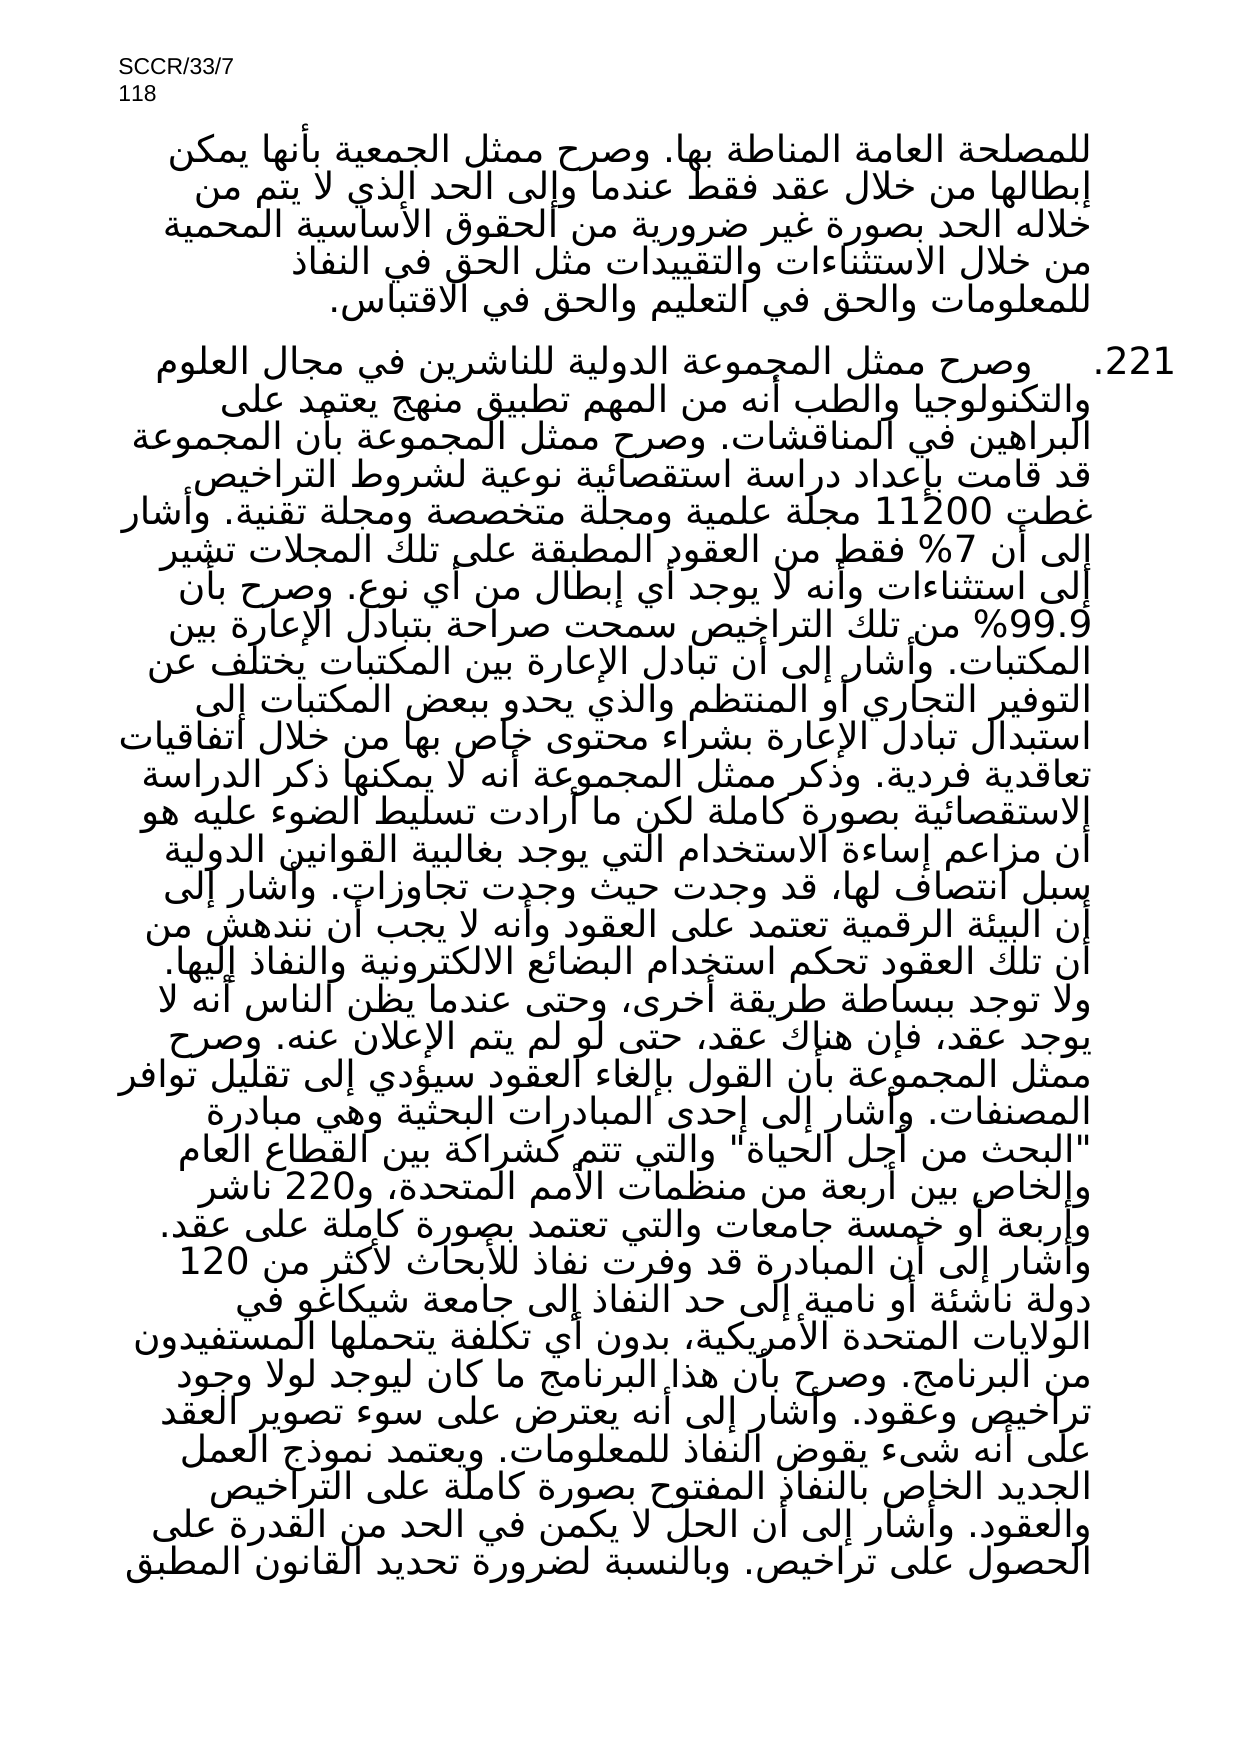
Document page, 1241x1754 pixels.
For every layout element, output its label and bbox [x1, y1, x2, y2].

text [118, 345, 1092, 1582]
text [118, 132, 1092, 320]
